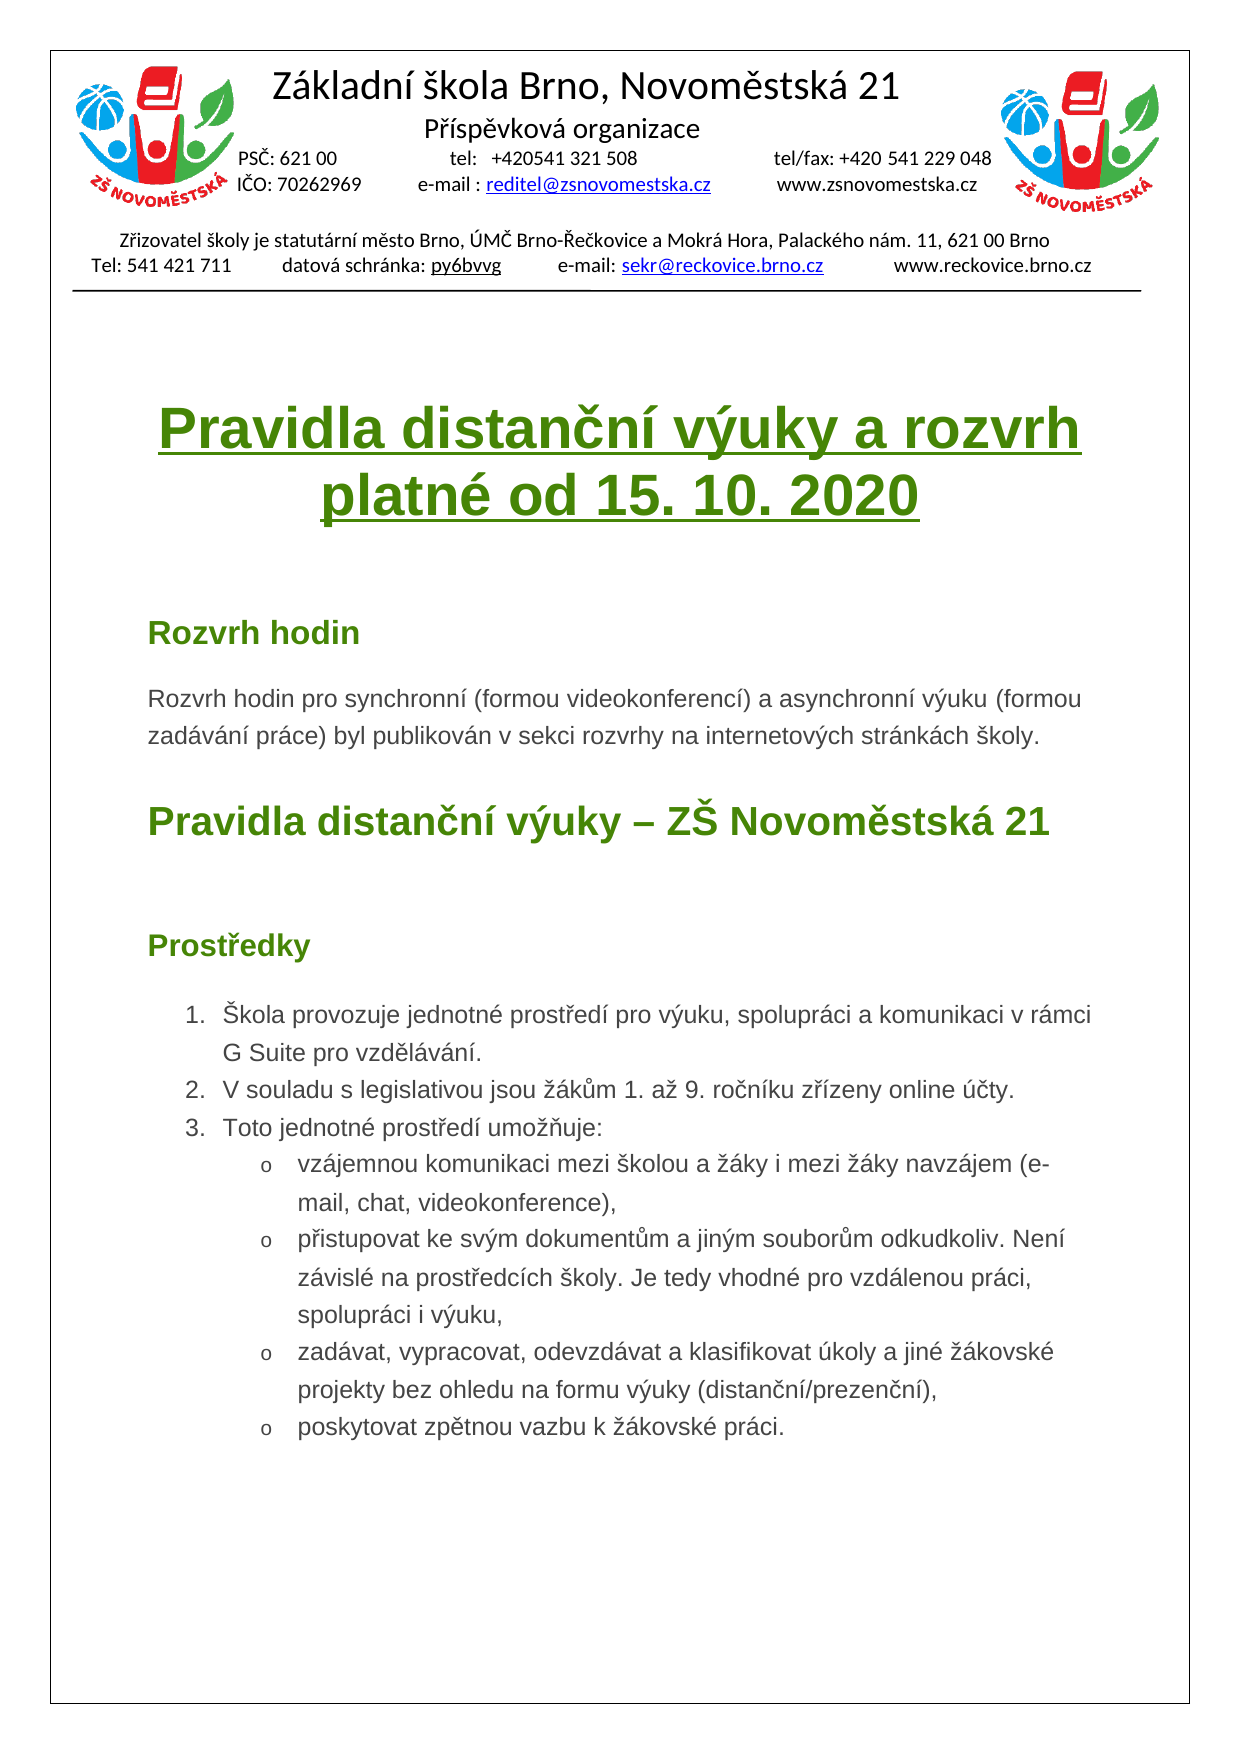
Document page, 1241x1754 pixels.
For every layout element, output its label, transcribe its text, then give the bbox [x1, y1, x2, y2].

text Rozvrh hodin [147, 613, 1093, 652]
text PSČ: 621 00 tel: +420541 321 508 tel/fax: +420 541 229 048 [147, 146, 1141, 171]
picture [51, 58, 264, 217]
text Prostředky [147, 927, 1093, 962]
list zadávat, vypracovat, odevzdávat a klasifikovat úkoly a jiné žákovské projekty bez ohledu na formu výuky (distanční/prezenční), [260, 1329, 1093, 1404]
text Rozvrh hodin pro synchronní (formou videokonferencí) a asynchronní výuku (formou zadávání práce) byl publikován v sekci rozvrhy na internetových stránkách školy. [147, 675, 1093, 750]
list Škola provozuje jednotné prostředí pro výuku, spolupráci a komunikaci v rámci G Suite pro vzdělávání. [185, 992, 1093, 1067]
text Zřizovatel školy je statutární město Brno, ÚMČ Brno-Řečkovice a Mokrá Hora, Palackého nám. 11, 621 00 Brno [54, 227, 1189, 252]
list vzájemnou komunikaci mezi školou a žáky i mezi žáky navzájem (e-mail, chat, videokonference), [260, 1142, 1093, 1217]
list Toto jednotné prostředí umožňuje: [185, 1104, 1093, 1142]
picture [976, 63, 1189, 222]
list poskytovat zpětnou vazbu k žákovské práci. [260, 1404, 1093, 1442]
text IČO: 70262969 e-mail : reditel@zsnovomestska.cz www.zsnovomestska.cz [147, 171, 1141, 196]
text Pravidla distanční výuky a rozvrh platné od 15. 10. 2020 [147, 394, 1093, 528]
text Tel: 541 421 711 datová schránka: py6bvvg e-mail: sekr@reckovice.brno.cz www.reckovice.brno.cz [54, 252, 616, 278]
text Tel: 541 421 711 datová schránka: py6bvvg e-mail: sekr@reckovice.brno.cz www.reckovice.brno.cz [622, 252, 1179, 278]
text Příspěvková organizace [147, 110, 1093, 146]
text Pravidla distanční výuky – ZŠ Novoměstská 21 [147, 797, 1093, 844]
text Základní škola Brno, Novoměstská 21 [147, 59, 1093, 110]
list přistupovat ke svým dokumentům a jiným souborům odkudkoliv. Není závislé na prostředcích školy. Je tedy vhodné pro vzdálenou práci, spolupráci i výuku, [260, 1217, 1093, 1329]
list V souladu s legislativou jsou žákům 1. až 9. ročníku zřízeny online účty. [185, 1067, 1093, 1104]
